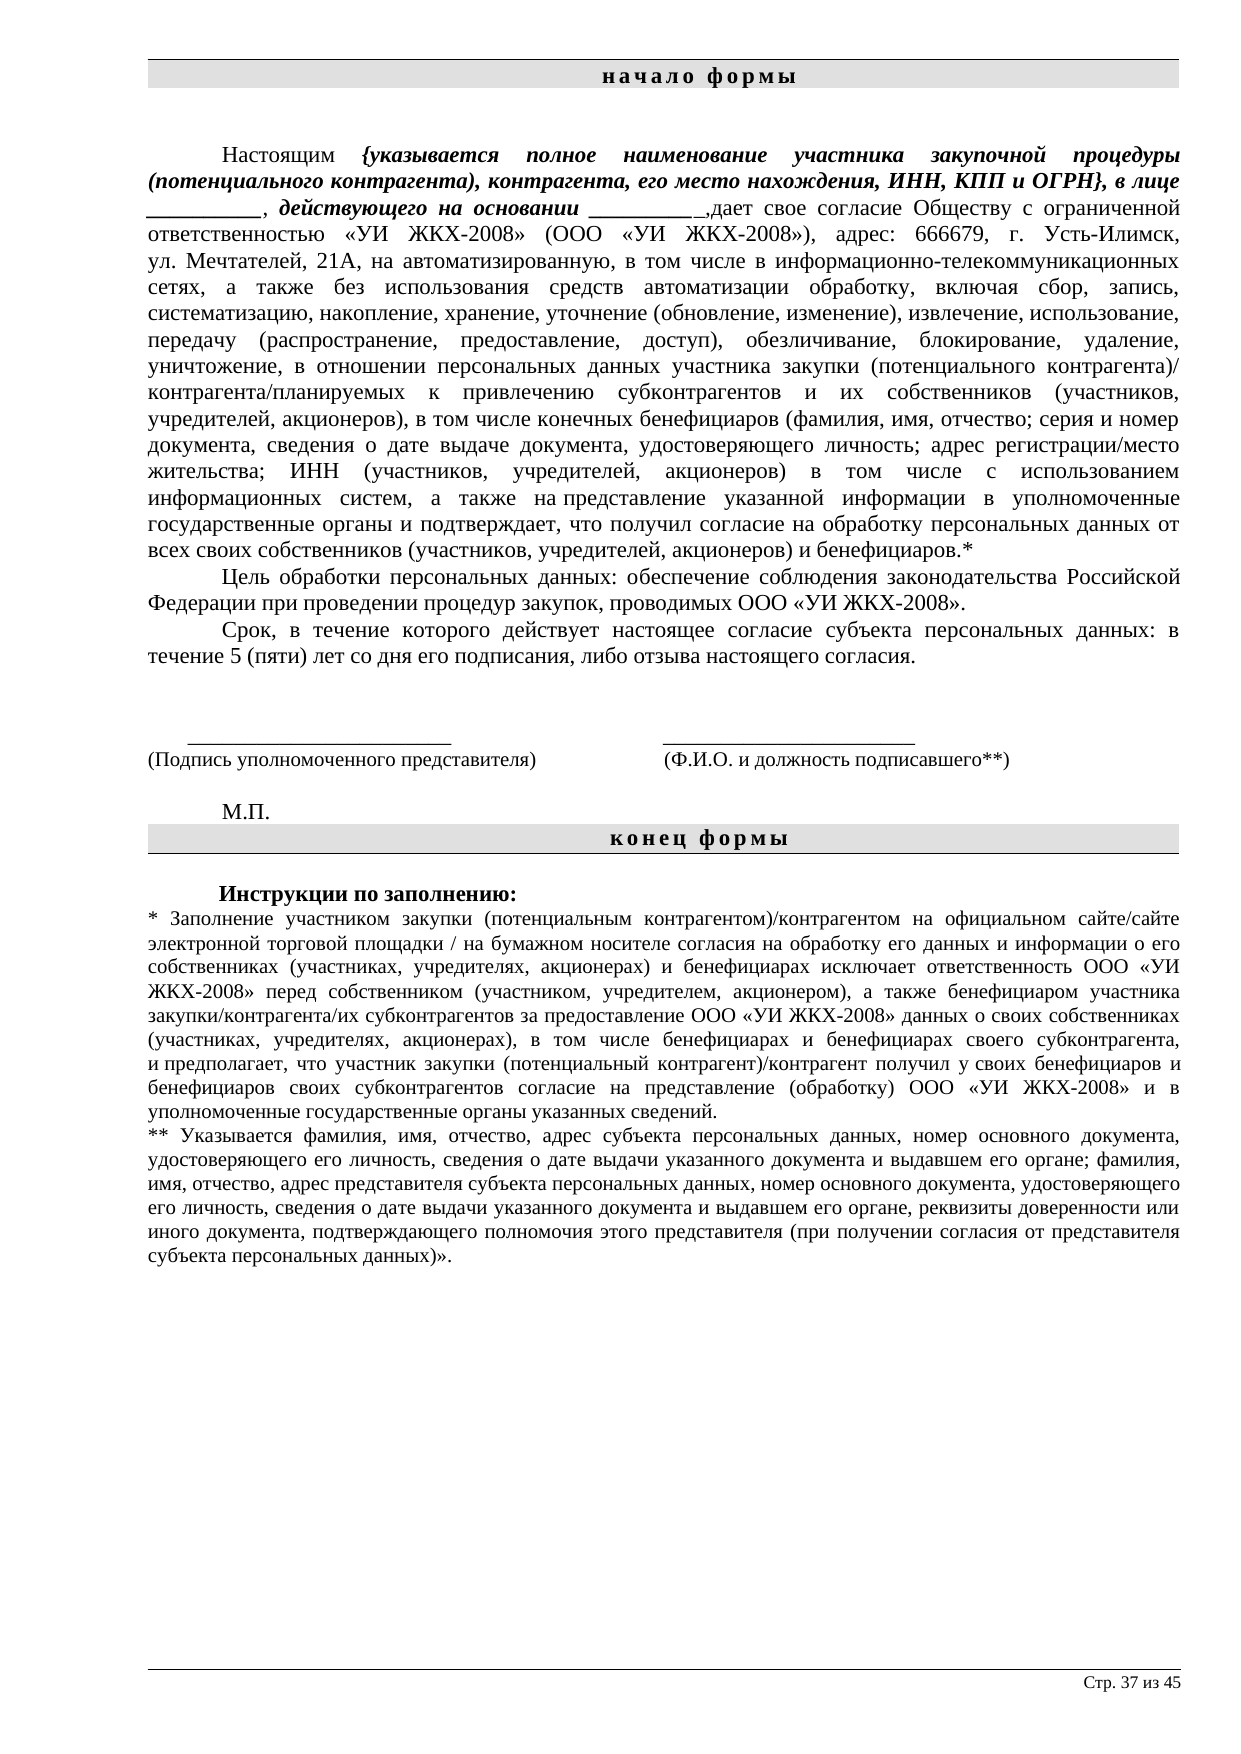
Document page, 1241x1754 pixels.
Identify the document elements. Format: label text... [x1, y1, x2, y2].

text Цель обработки персональных данных: обеспечение соблюдения законодательства Российской Федерации при проведении процедур закупок, проводимых ООО «УИ ЖКХ-2008». [148, 563, 1181, 616]
text начало формы [148, 60, 1179, 88]
text конец формы [148, 824, 1179, 853]
text (Подпись уполномоченного представителя) (Ф.И.О. и должность подписавшего**) [148, 747, 1181, 771]
text _______________________ ______________________ [148, 721, 1181, 747]
text М.П. [148, 798, 1181, 824]
text ** Указывается фамилия, имя, отчество, адрес субъекта персональных данных, номер основного документа, удостоверяющего его личность, сведения о дате выдачи указанного документа и выдавшем его органе; фамилия, имя, отчество, адрес представителя субъекта персональных данных, номер основного документа, удостоверяющего его личность, сведения о дате выдачи указанного документа и выдавшем его органе, реквизиты доверенности или иного документа, подтверждающего полномочия этого представителя (при получении согласия от представителя субъекта персональных данных)». [148, 1123, 1181, 1267]
text * Заполнение участником закупки (потенциальным контрагентом)/контрагентом на официальном сайте/сайте электронной торговой площадки / на бумажном носителе согласия на обработку его данных и информации о его собственниках (участниках, учредителях, акционерах) и бенефициарах исключает ответственность ООО «УИ ЖКХ-2008» перед собственником (участником, учредителем, акционером), а также бенефициаром участника закупки/контрагента/их субконтрагентов за предоставление ООО «УИ ЖКХ-2008» данных о своих собственниках (участниках, учредителях, акционерах), в том числе бенефициарах и бенефициарах своего субконтрагента, и предполагает, что участник закупки (потенциальный контрагент)/контрагент получил у своих бенефициаров и бенефициаров своих субконтрагентов согласие на представление (обработку) ООО «УИ ЖКХ-2008» и в уполномоченные государственные органы указанных сведений. [148, 906, 1181, 1123]
text Настоящим {указывается полное наименование участника закупочной процедуры (потенциального контрагента), контрагента, его место нахождения, ИНН, КПП и ОГРН}, в лице __________, действующего на основании __________,дает свое согласие Обществу с ограниченной ответственностью «УИ ЖКХ-2008» (ООО «УИ ЖКХ-2008»), адрес: 666679, г. Усть-Илимск, ул. Мечтателей, 21А, на автоматизированную, в том числе в информационно-телекоммуникационных сетях, а также без использования средств автоматизации обработку, включая сбор, запись, систематизацию, накопление, хранение, уточнение (обновление, изменение), извлечение, использование, передачу (распространение, предоставление, доступ), обезличивание, блокирование, удаление, уничтожение, в отношении персональных данных участника закупки (потенциального контрагента)/ контрагента/планируемых к привлечению субконтрагентов и их собственников (участников, учредителей, акционеров), в том числе конечных бенефициаров (фамилия, имя, отчество; серия и номер документа, сведения о дате выдаче документа, удостоверяющего личность; адрес регистрации/место жительства; ИНН (участников, учредителей, акционеров) в том числе с использованием информационных систем, а также на представление указанной информации в уполномоченные государственные органы и подтверждает, что получил согласие на обработку персональных данных от всех своих собственников (участников, учредителей, акционеров) и бенефициаров.* [148, 141, 1181, 563]
text Срок, в течение которого действует настоящее согласие субъекта персональных данных: в течение 5 (пяти) лет со дня его подписания, либо отзыва настоящего согласия. [148, 616, 1181, 668]
text Инструкции по заполнению: [148, 880, 1181, 906]
